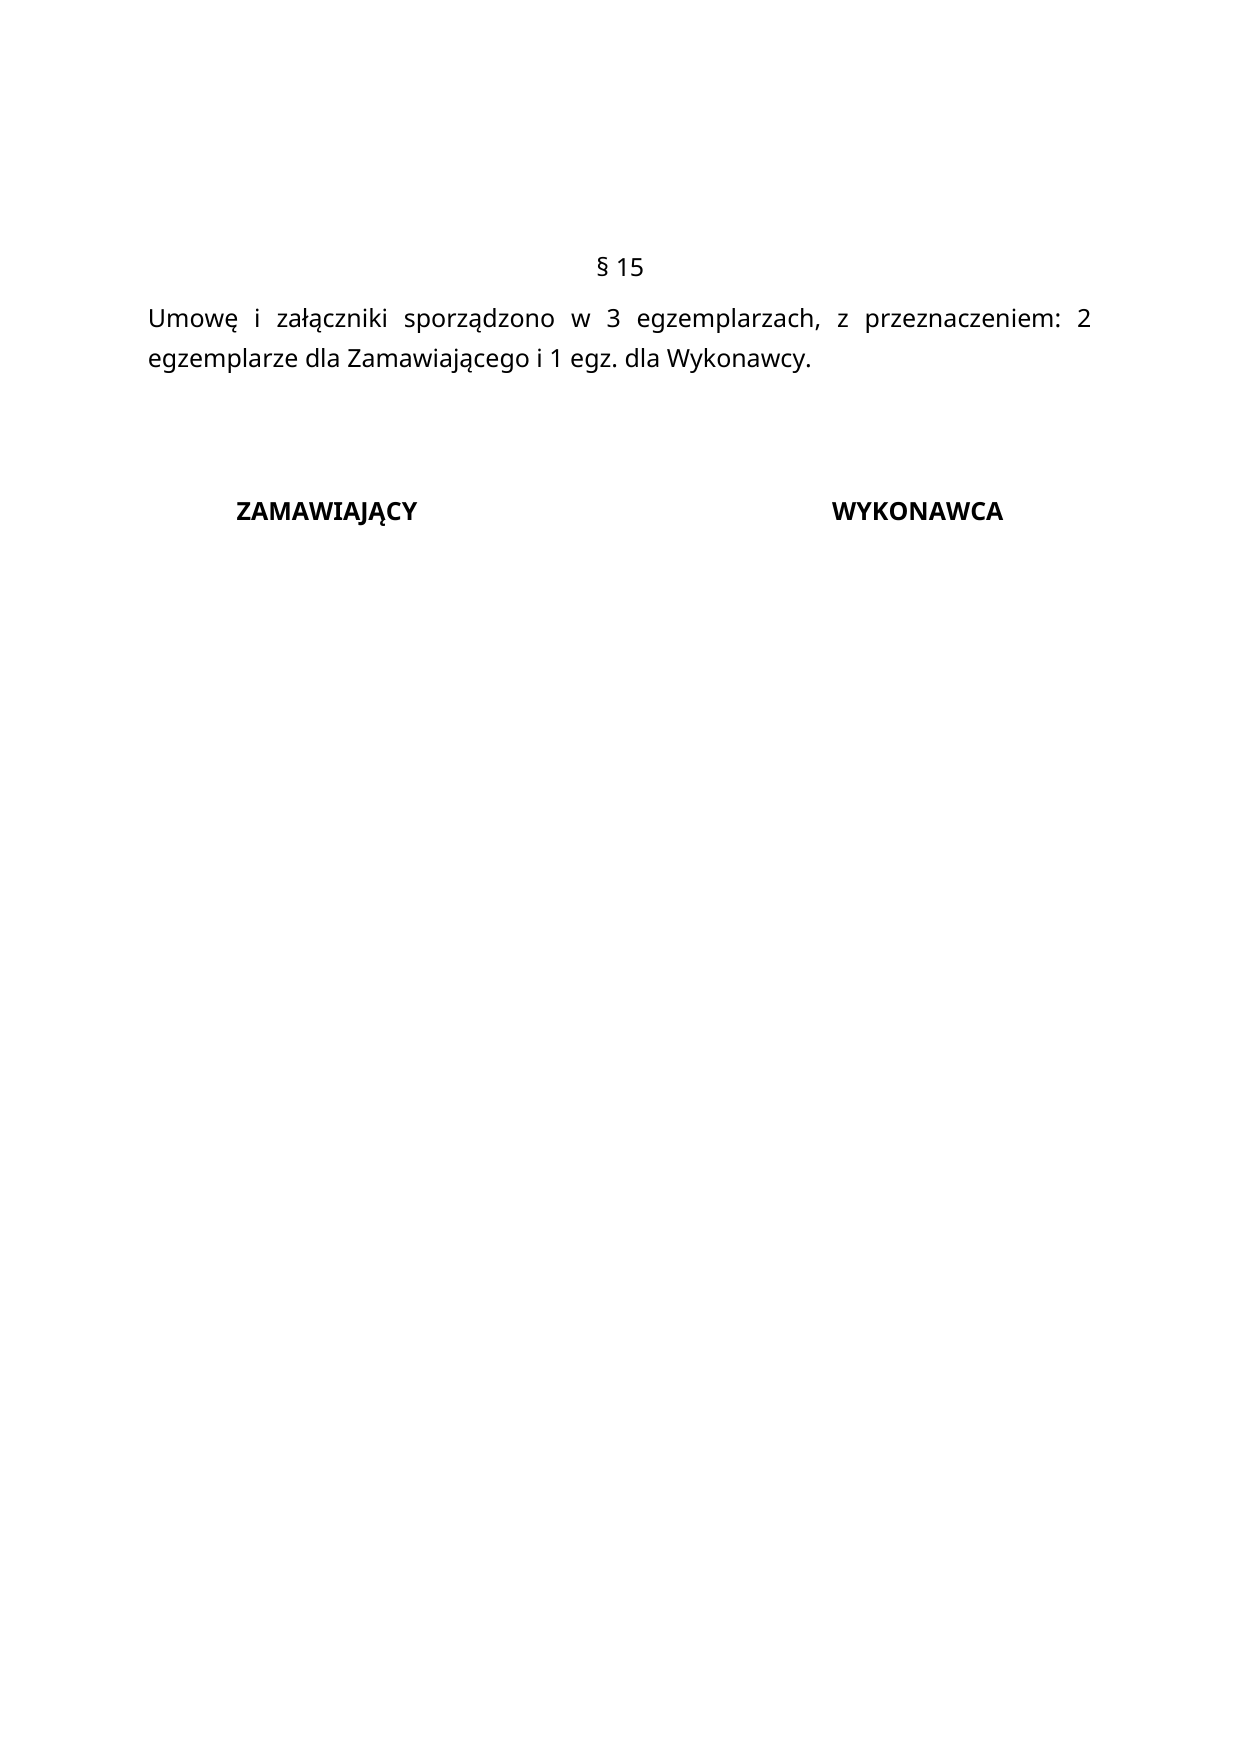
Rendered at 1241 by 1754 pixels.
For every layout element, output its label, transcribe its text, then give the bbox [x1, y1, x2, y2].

text Umowę i załączniki sporządzono w 3 egzemplarzach, z przeznaczeniem: 2 egzemplarze dla Zamawiającego i 1 egz. dla Wykonawcy. [148, 301, 1093, 374]
text ZAMAWIAJĄCY WYKONAWCA [148, 494, 1093, 528]
text § 15 [148, 250, 1093, 284]
